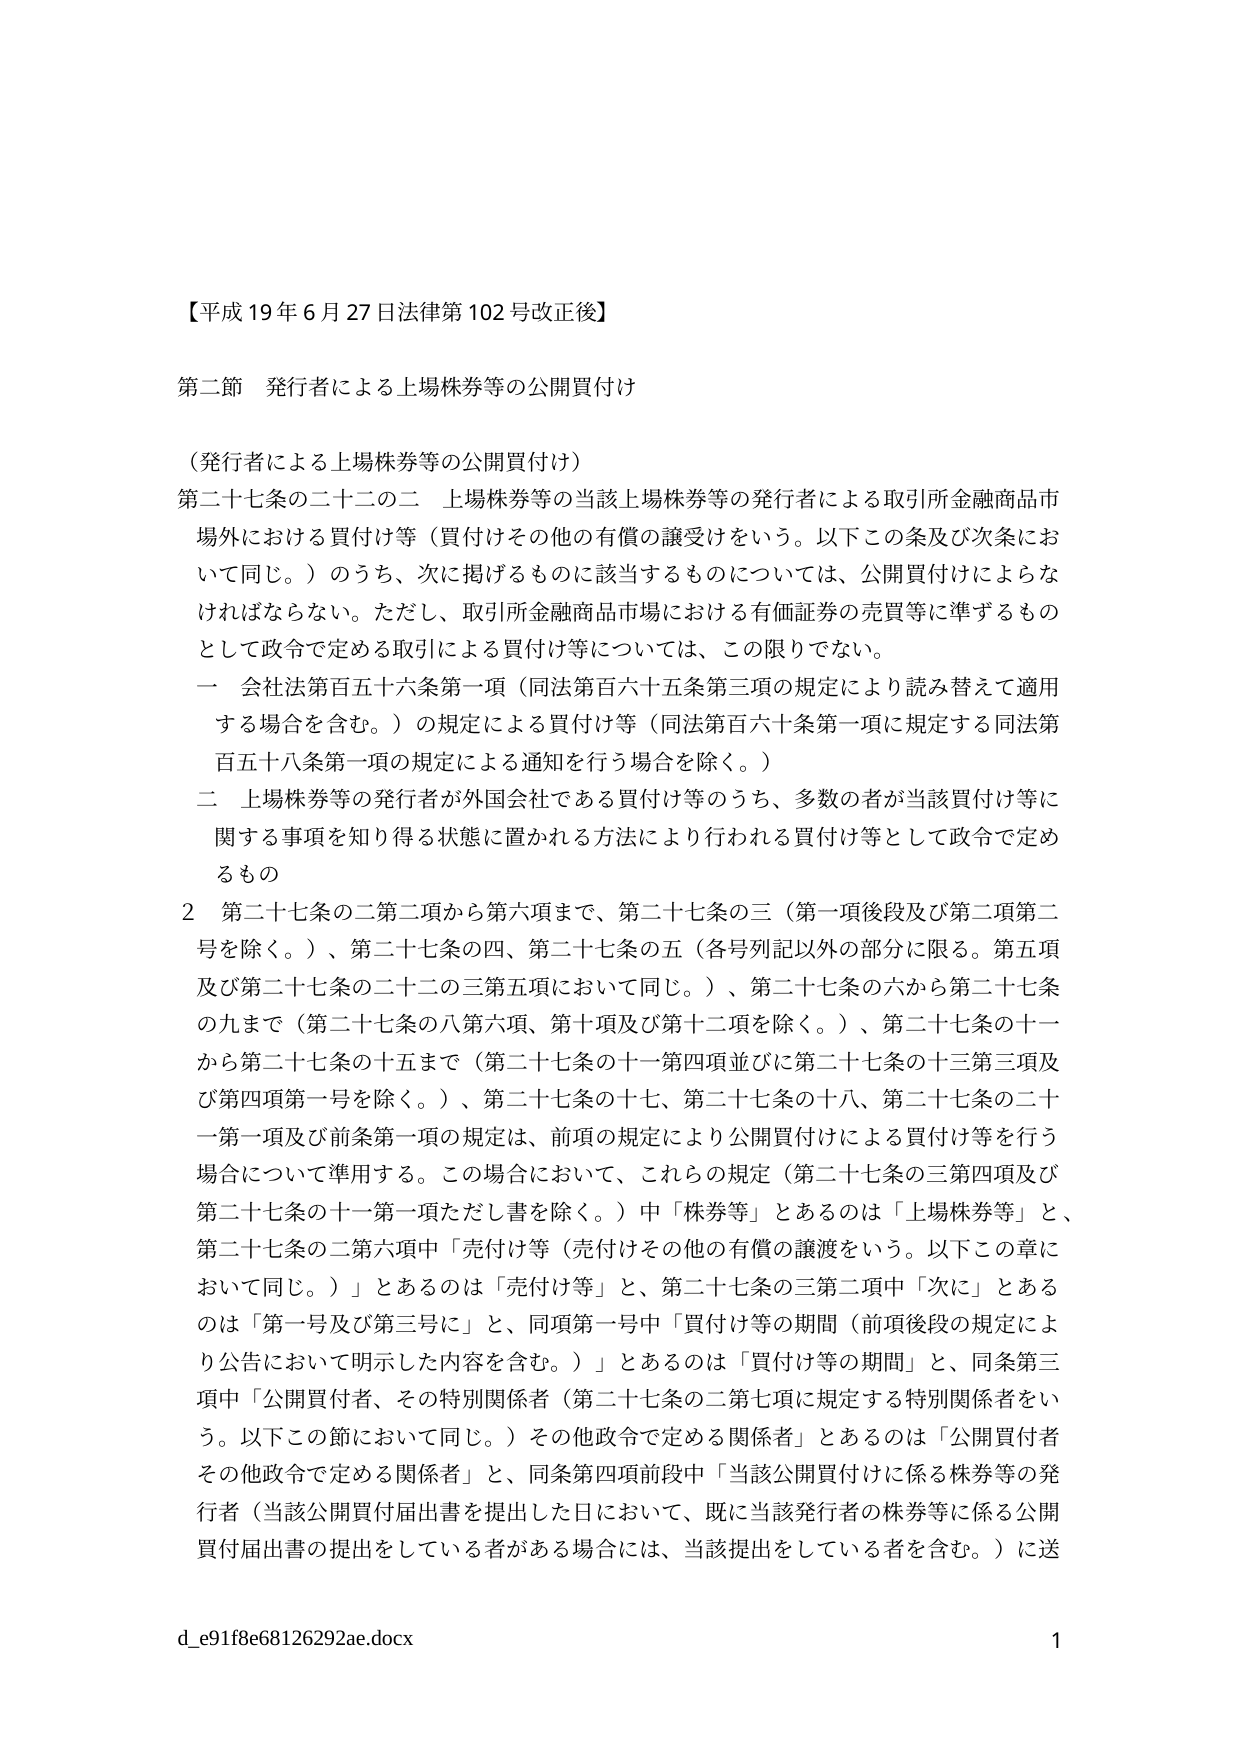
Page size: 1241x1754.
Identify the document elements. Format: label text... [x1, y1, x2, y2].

text （発行者による上場株券等の公開買付け） [177, 442, 1063, 479]
text 第二十七条の二十二の二 上場株券等の当該上場株券等の発行者による取引所金融商品市場外における買付け等（買付けその他の有償の譲受けをいう。以下この条及び次条において同じ。）のうち、次に掲げるものに該当するものについては、公開買付けによらなければならない。ただし、取引所金融商品市場における有価証券の売買等に準ずるものとして政令で定める取引による買付け等については、この限りでない。 [177, 479, 1063, 667]
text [177, 892, 1063, 1567]
text 【平成19年6月27日法律第102号改正後】 [177, 292, 1063, 329]
text 一 会社法第百五十六条第一項（同法第百六十五条第三項の規定により読み替えて適用する場合を含む。）の規定による買付け等（同法第百六十条第一項に規定する同法第百五十八条第一項の規定による通知を行う場合を除く。） [196, 667, 1063, 779]
text 二 上場株券等の発行者が外国会社である買付け等のうち、多数の者が当該買付け等に関する事項を知り得る状態に置かれる方法により行われる買付け等として政令で定めるもの [196, 779, 1063, 892]
text 第二節 発行者による上場株券等の公開買付け [177, 367, 1063, 404]
